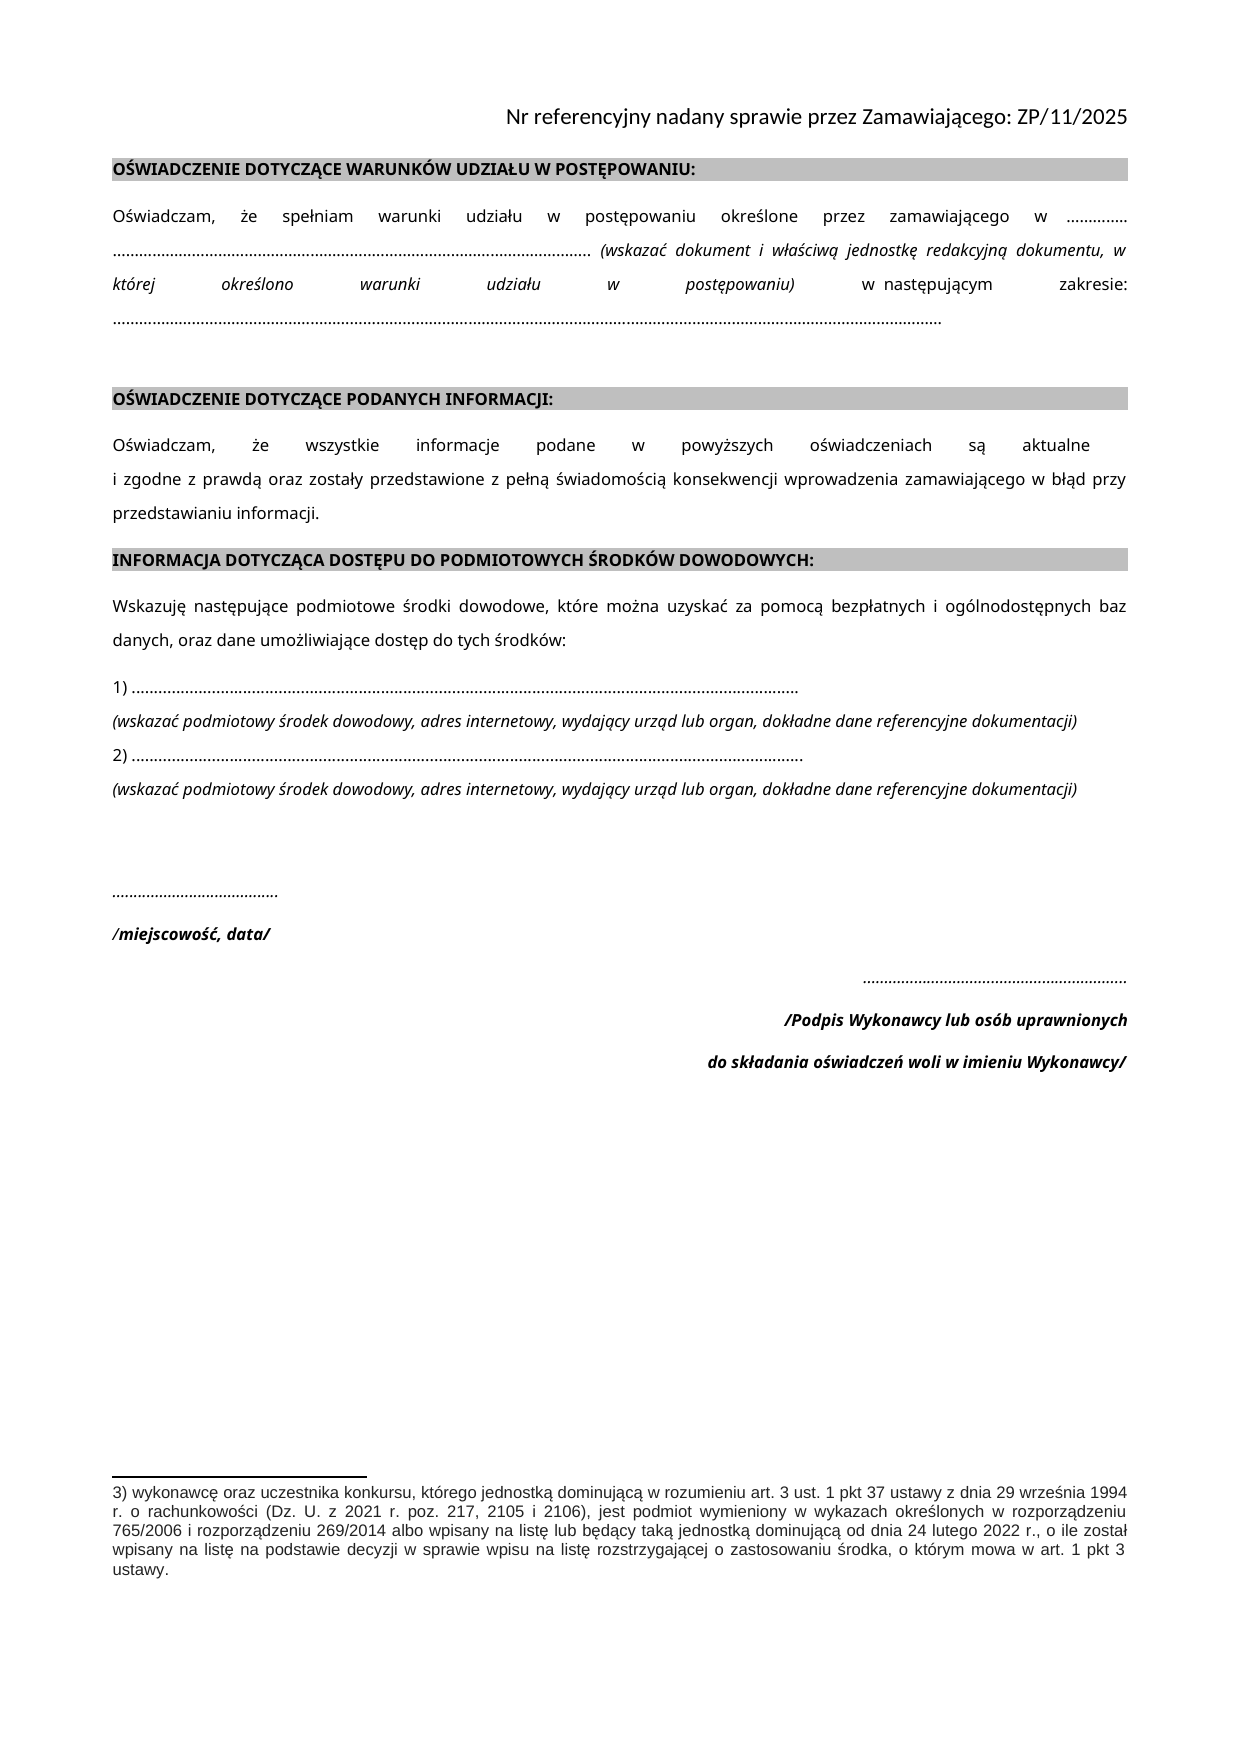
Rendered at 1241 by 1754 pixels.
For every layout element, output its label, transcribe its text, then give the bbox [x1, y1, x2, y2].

text /Podpis Wykonawcy lub osób uprawnionych [112, 1008, 1128, 1031]
text 2) ....................................................................................................................................................... [112, 744, 1128, 766]
text 1) ...................................................................................................................................................... [112, 676, 1128, 698]
text Oświadczam, że wszystkie informacje podane w powyższych oświadczeniach są aktualne i zgodne z prawdą oraz zostały przedstawione z pełną świadomością konsekwencji wprowadzenia zamawiającego w błąd przy przedstawianiu informacji. [112, 434, 1128, 524]
text …………………………………………………….. [112, 965, 1128, 988]
text INFORMACJA DOTYCZĄCA DOSTĘPU DO PODMIOTOWYCH ŚRODKÓW DOWODOWYCH: [112, 548, 1128, 571]
text (wskazać podmiotowy środek dowodowy, adres internetowy, wydający urząd lub organ, dokładne dane referencyjne dokumentacji) [112, 710, 1128, 732]
text OŚWIADCZENIE DOTYCZĄCE PODANYCH INFORMACJI: [112, 387, 1128, 410]
text /miejscowość, data/ [112, 923, 1139, 945]
text ....................................... [112, 880, 1139, 903]
text OŚWIADCZENIE DOTYCZĄCE WARUNKÓW UDZIAŁU W POSTĘPOWANIU: [112, 158, 1128, 181]
text Wskazuję następujące podmiotowe środki dowodowe, które można uzyskać za pomocą bezpłatnych i ogólnodostępnych baz danych, oraz dane umożliwiające dostęp do tych środków: [112, 595, 1128, 652]
text (wskazać podmiotowy środek dowodowy, adres internetowy, wydający urząd lub organ, dokładne dane referencyjne dokumentacji) [112, 778, 1128, 801]
text Oświadczam, że spełniam warunki udziału w postępowaniu określone przez zamawiającego w …………..…………………………………………………..………………………………………….. (wskazać dokument i właściwą jednostkę redakcyjną dokumentu, w której określono warunki udziału w postępowaniu) w następującym zakresie: ……………………………………………………………………………………………………………………………………………………………………… [112, 204, 1128, 329]
text do składania oświadczeń woli w imieniu Wykonawcy/ [112, 1051, 1128, 1073]
